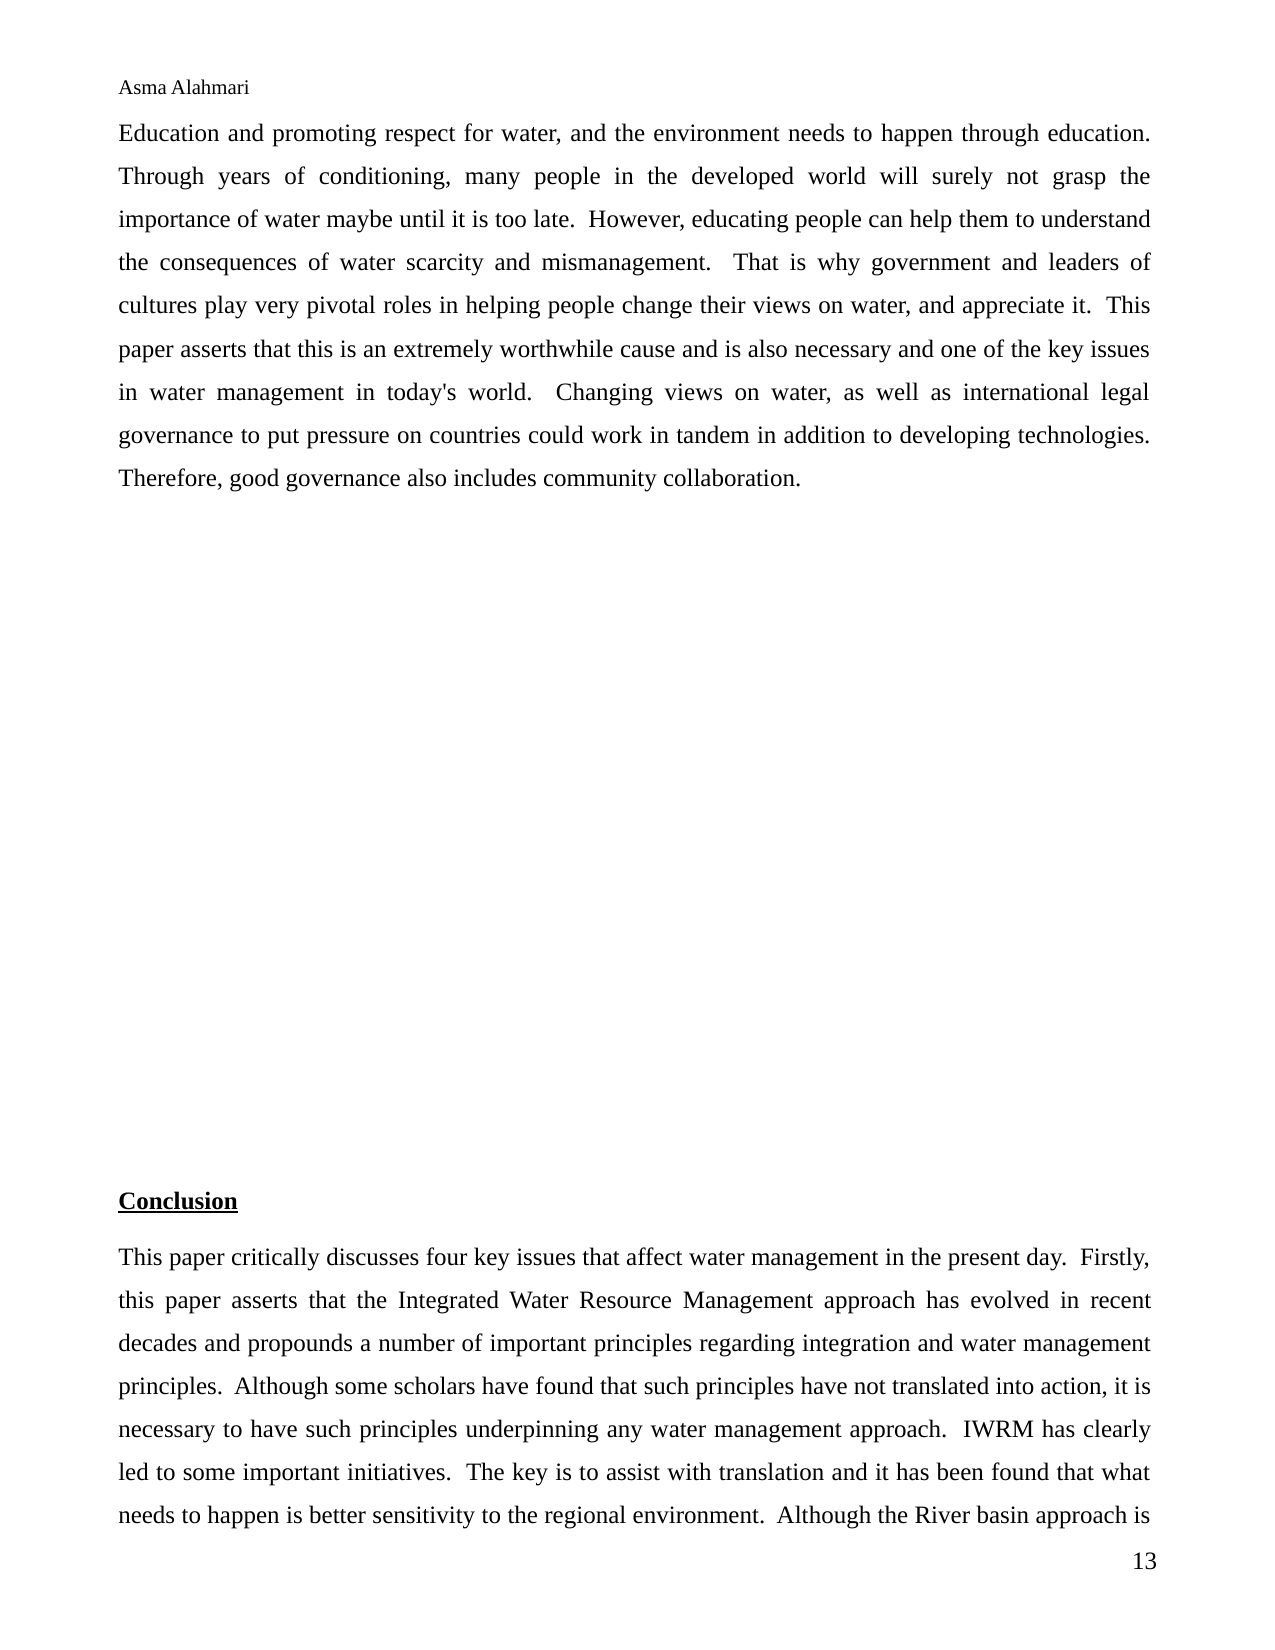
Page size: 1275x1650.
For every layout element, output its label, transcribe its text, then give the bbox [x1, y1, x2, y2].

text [118, 118, 1152, 492]
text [118, 1242, 1152, 1529]
text Conclusion [118, 1186, 1039, 1215]
